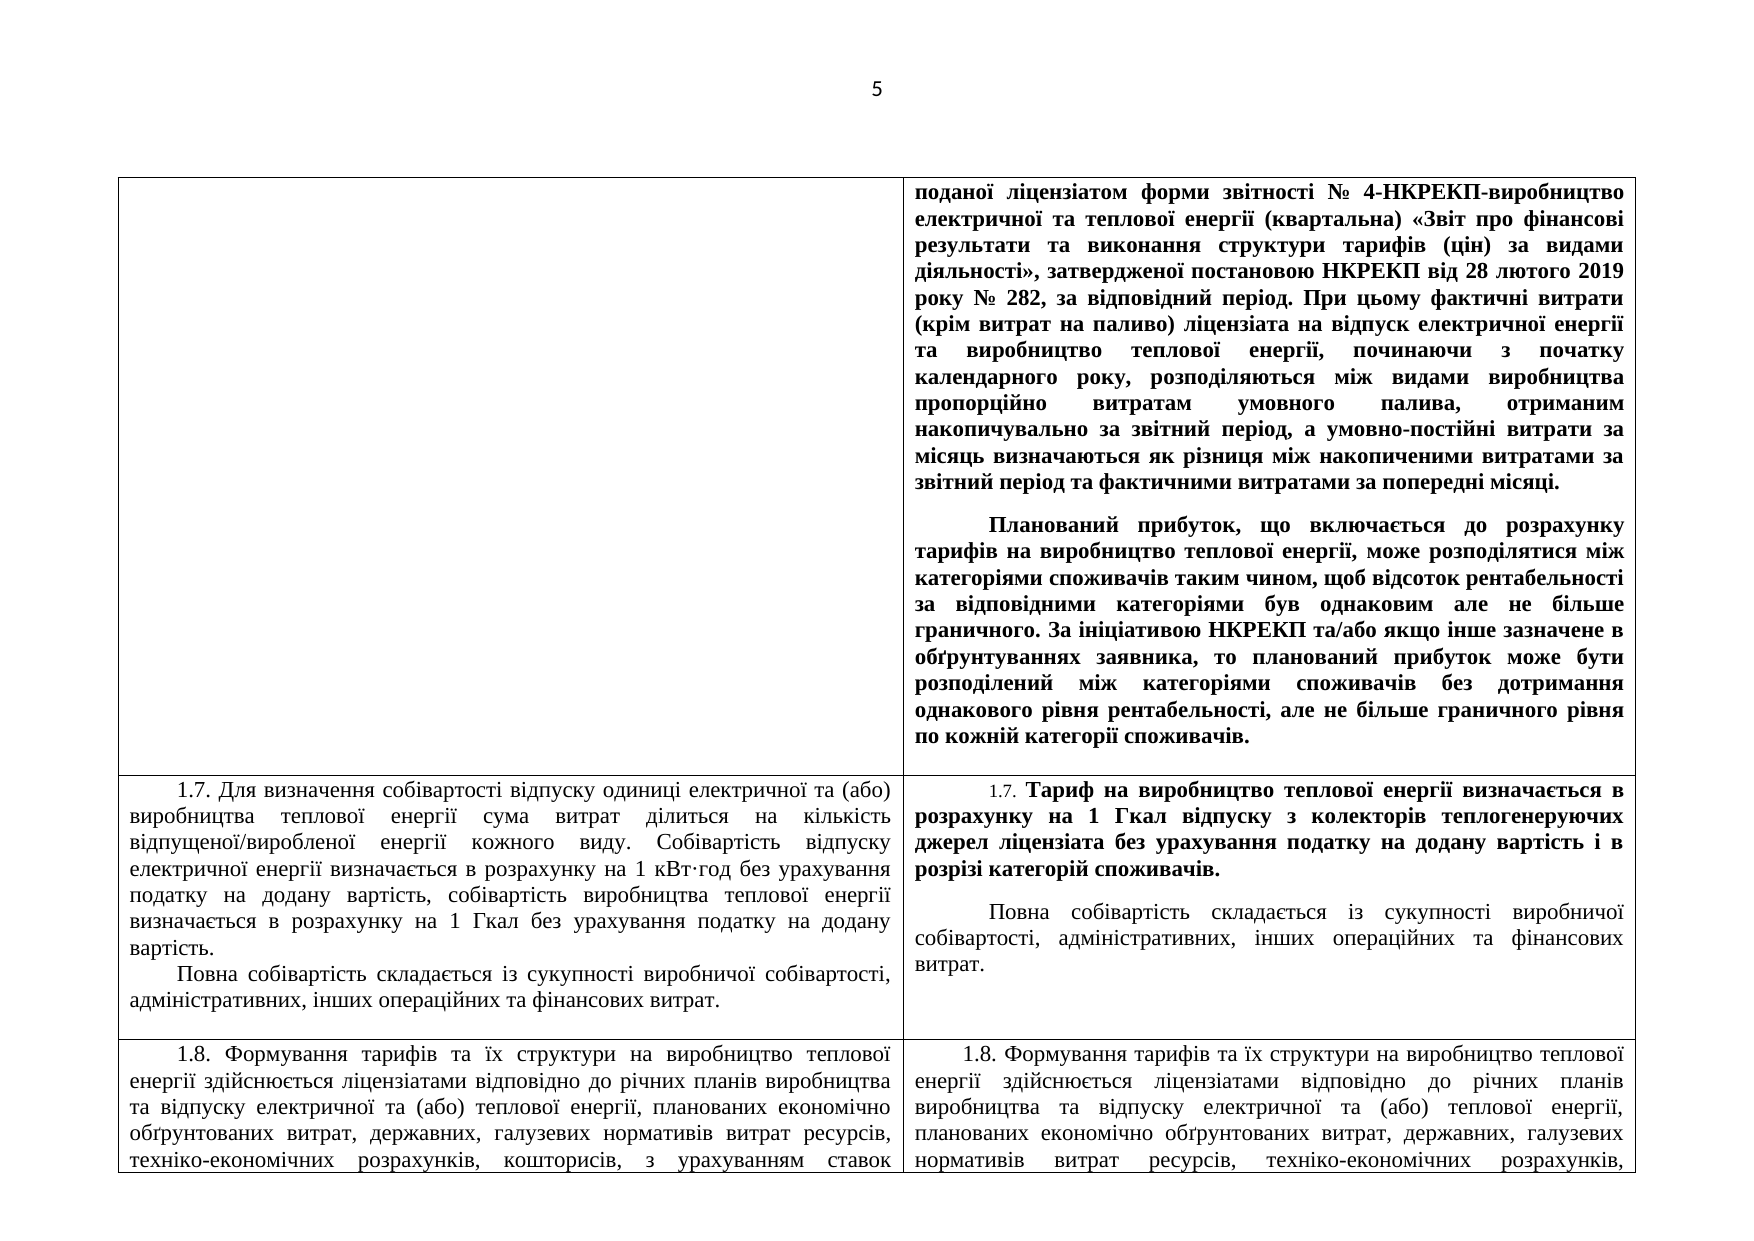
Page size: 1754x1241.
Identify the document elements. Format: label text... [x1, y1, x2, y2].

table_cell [119, 1040, 903, 1172]
table_cell 1.7. Тариф на виробництво теплової енергії визначається в розрахунку на 1 Гкал відпуску з колекторів теплогенеруючих джерел ліцензіата без урахування податку на додану вартість і в розрізі категорій споживачів. Повна собівартість складається із сукупності виробничої собівартості, адміністративних, інших операційних та фінансових витрат. [904, 776, 1635, 1039]
table_cell 1.7. Для визначення собівартості відпуску одиниці електричної та (або) виробництва теплової енергії сума витрат ділиться на кількість відпущеної/виробленої енергії кожного виду. Собівартість відпуску електричної енергії визначається в розрахунку на 1 кВт·год без урахування податку на додану вартість, собівартість виробництва теплової енергії визначається в розрахунку на 1 Гкал без урахування податку на додану вартість. Повна собівартість складається із сукупності виробничої собівартості, адміністративних, інших операційних та фінансових витрат. [119, 776, 903, 1039]
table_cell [904, 1040, 1635, 1172]
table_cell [119, 178, 903, 775]
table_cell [904, 178, 1635, 775]
